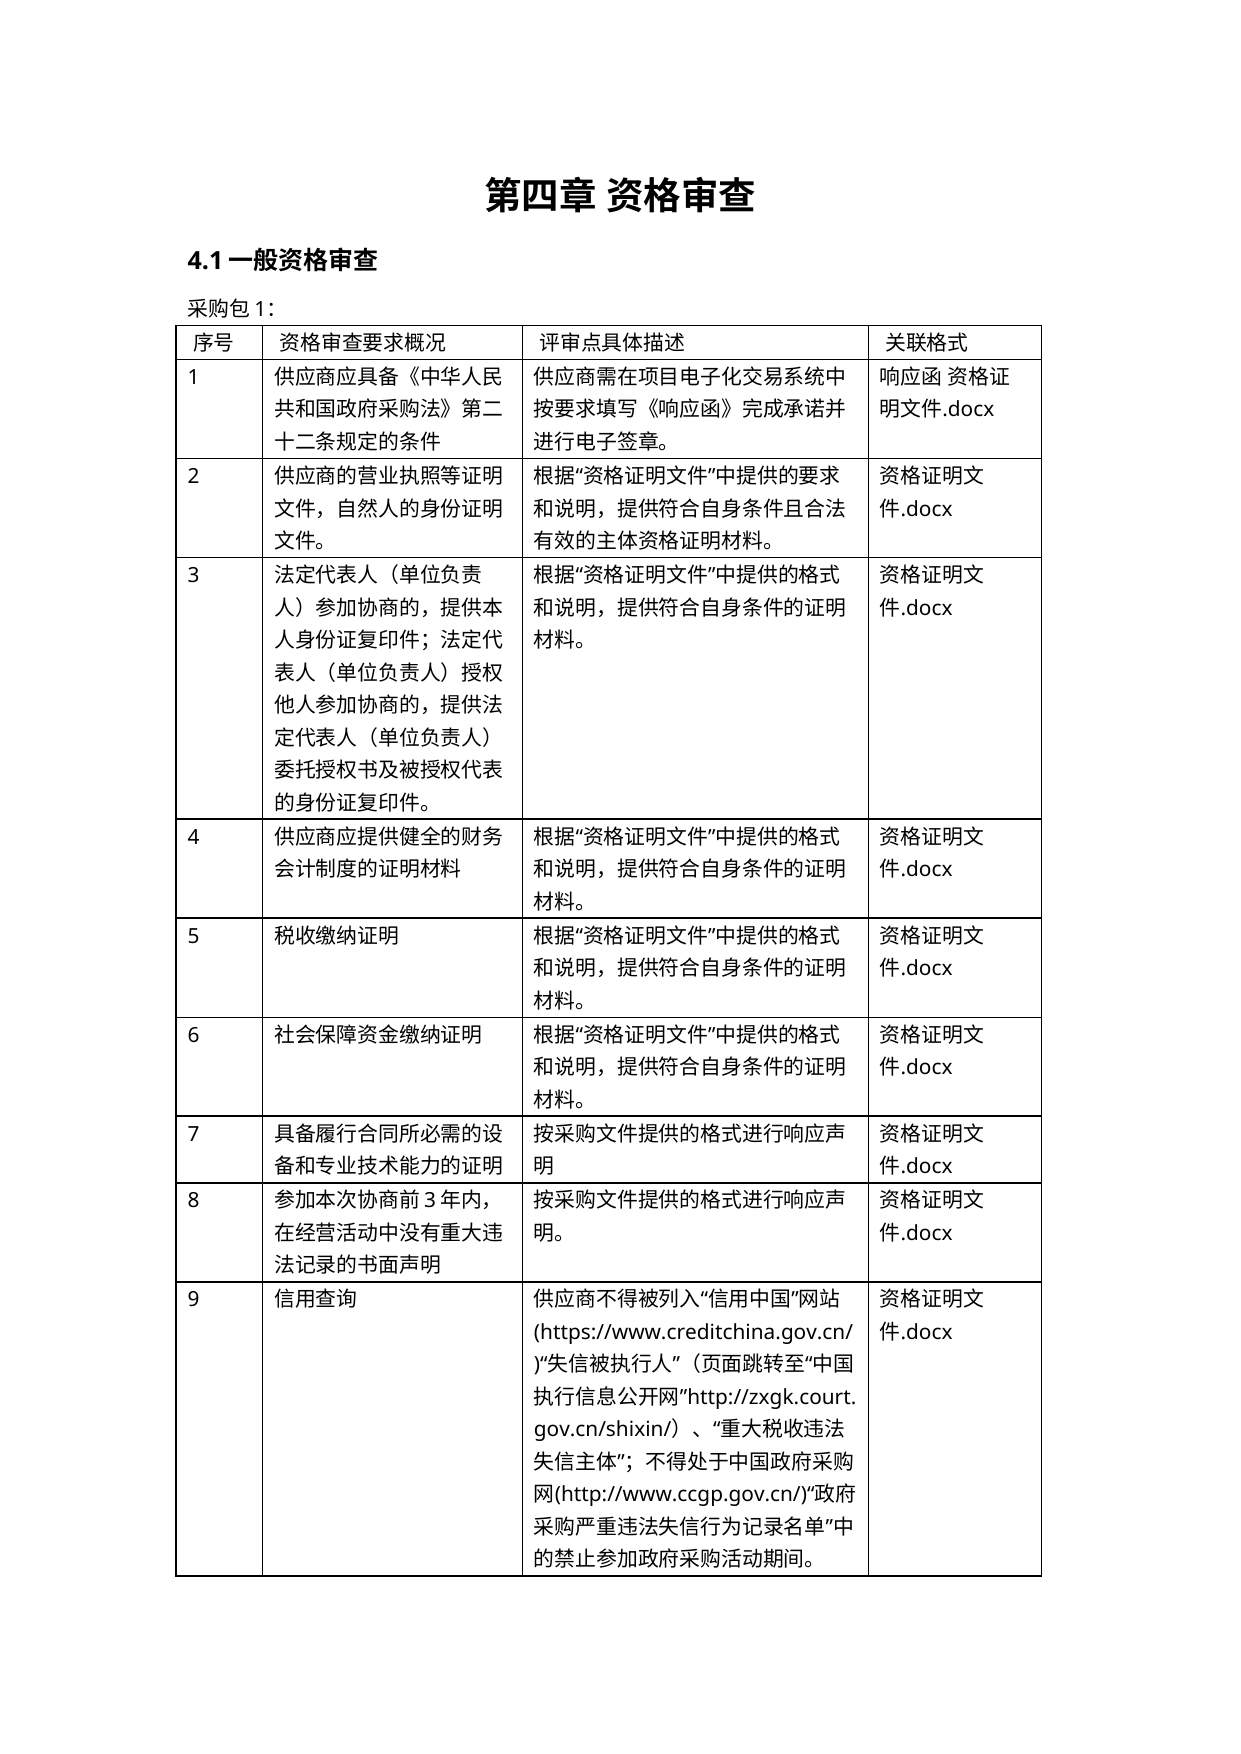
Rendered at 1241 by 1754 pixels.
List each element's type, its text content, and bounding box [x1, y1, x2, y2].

table_cell 资格证明文件.docx [869, 820, 1041, 917]
table_cell 按采购文件提供的格式进行响应声明 [523, 1117, 868, 1182]
text 4.1一般资格审查 [187, 227, 1053, 292]
table_cell 2 [177, 459, 262, 557]
table_cell 根据“资格证明文件”中提供的要求和说明，提供符合自身条件且合法有效的主体资格证明材料。 [523, 459, 868, 557]
table_cell 4 [177, 820, 262, 917]
table_cell 资格证明文件.docx [869, 1117, 1041, 1182]
table_cell 9 [177, 1283, 262, 1575]
table_cell 资格证明文件.docx [869, 558, 1041, 818]
table_cell 供应商不得被列入“信用中国”网站(https://www.creditchina.gov.cn/ )“失信被执行人”（页面跳转至“中国执行信息公开网”http://zxgk.court.gov.cn/shixin/）、“重大税收违法失信主体”；不得处于中国政府采购网(http://www.ccgp.gov.cn/)“政府采购严重违法失信行为记录名单”中的禁止参加政府采购活动期间。 [523, 1283, 868, 1575]
table_cell 供应商的营业执照等证明文件，自然人的身份证明文件。 [263, 459, 522, 557]
table_header 资格审查要求概况 [263, 326, 522, 358]
table_cell 信用查询 [263, 1283, 522, 1575]
table_cell 1 [177, 360, 262, 458]
table_cell 根据“资格证明文件”中提供的格式和说明，提供符合自身条件的证明材料。 [523, 1018, 868, 1115]
table_cell 根据“资格证明文件”中提供的格式和说明，提供符合自身条件的证明材料。 [523, 558, 868, 818]
table_cell 5 [177, 919, 262, 1016]
table_cell 根据“资格证明文件”中提供的格式和说明，提供符合自身条件的证明材料。 [523, 820, 868, 917]
table_cell 6 [177, 1018, 262, 1115]
table_cell 7 [177, 1117, 262, 1182]
table_cell 按采购文件提供的格式进行响应声明。 [523, 1184, 868, 1281]
table_cell 8 [177, 1184, 262, 1281]
table_cell 供应商需在项目电子化交易系统中按要求填写《响应函》完成承诺并进行电子签章。 [523, 360, 868, 458]
table_cell 资格证明文件.docx [869, 1018, 1041, 1115]
text 第四章 资格审查 [187, 162, 1053, 227]
table_header 关联格式 [869, 326, 1041, 358]
table_cell 具备履行合同所必需的设备和专业技术能力的证明 [263, 1117, 522, 1182]
table_cell 税收缴纳证明 [263, 919, 522, 1016]
table_cell 供应商应提供健全的财务会计制度的证明材料 [263, 820, 522, 917]
table_header 序号 [177, 326, 262, 358]
table_cell 资格证明文件.docx [869, 459, 1041, 557]
table_cell 资格证明文件.docx [869, 919, 1041, 1016]
table_header 评审点具体描述 [523, 326, 868, 358]
table_cell 资格证明文件.docx [869, 1283, 1041, 1575]
table_cell 供应商应具备《中华人民共和国政府采购法》第二十二条规定的条件 [263, 360, 522, 458]
table_cell 资格证明文件.docx [869, 1184, 1041, 1281]
table_cell 法定代表人（单位负责人）参加协商的，提供本人身份证复印件；法定代表人（单位负责人）授权他人参加协商的，提供法定代表人（单位负责人）委托授权书及被授权代表的身份证复印件。 [263, 558, 522, 818]
table_cell 参加本次协商前3年内，在经营活动中没有重大违法记录的书面声明 [263, 1184, 522, 1281]
table_cell 社会保障资金缴纳证明 [263, 1018, 522, 1115]
table_cell 响应函 资格证明文件.docx [869, 360, 1041, 458]
table_cell 3 [177, 558, 262, 818]
table_cell 根据“资格证明文件”中提供的格式和说明，提供符合自身条件的证明材料。 [523, 919, 868, 1016]
text 采购包1： [187, 292, 1053, 324]
